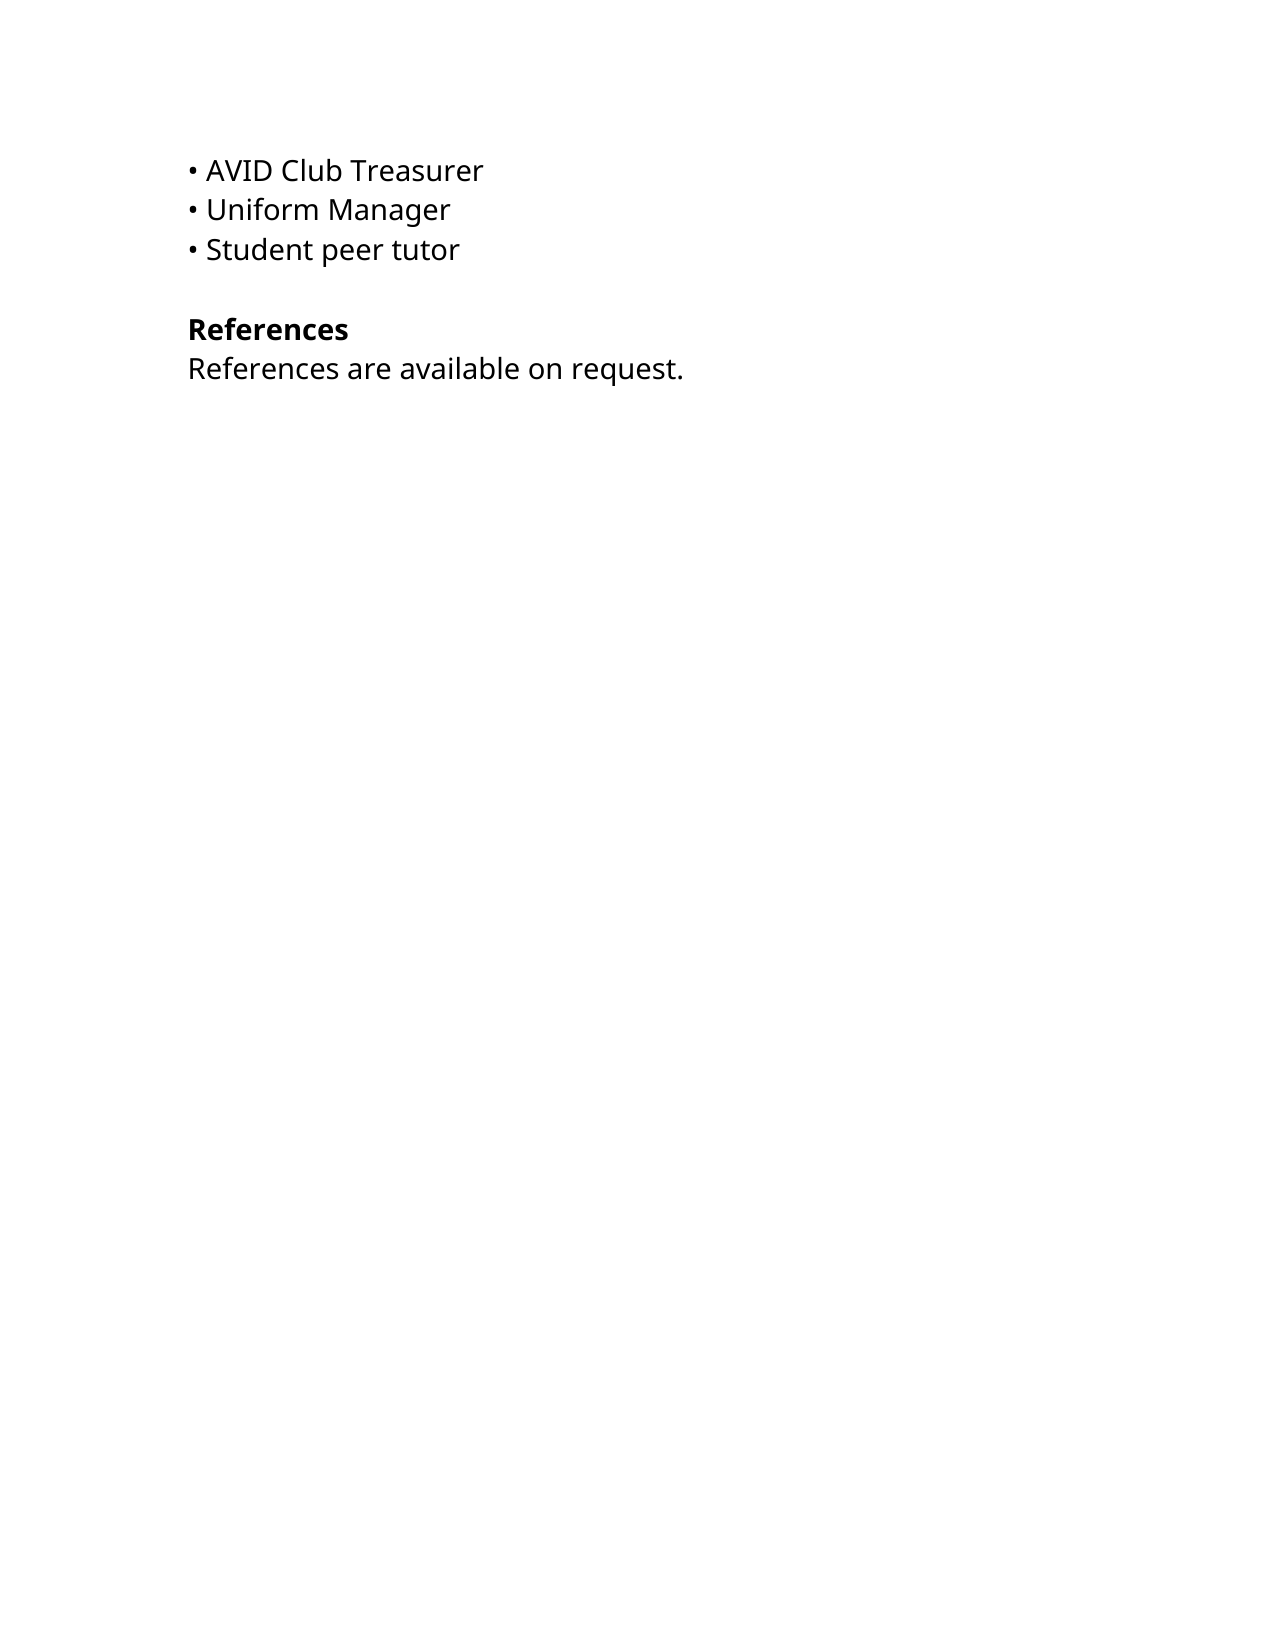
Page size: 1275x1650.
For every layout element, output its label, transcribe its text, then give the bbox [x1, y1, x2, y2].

text References [187, 309, 1087, 348]
text • Uniform Manager [187, 190, 1087, 229]
text • Student peer tutor [187, 229, 1087, 269]
text • AVID Club Treasurer [187, 150, 1087, 190]
text References are available on request. [187, 348, 1087, 388]
